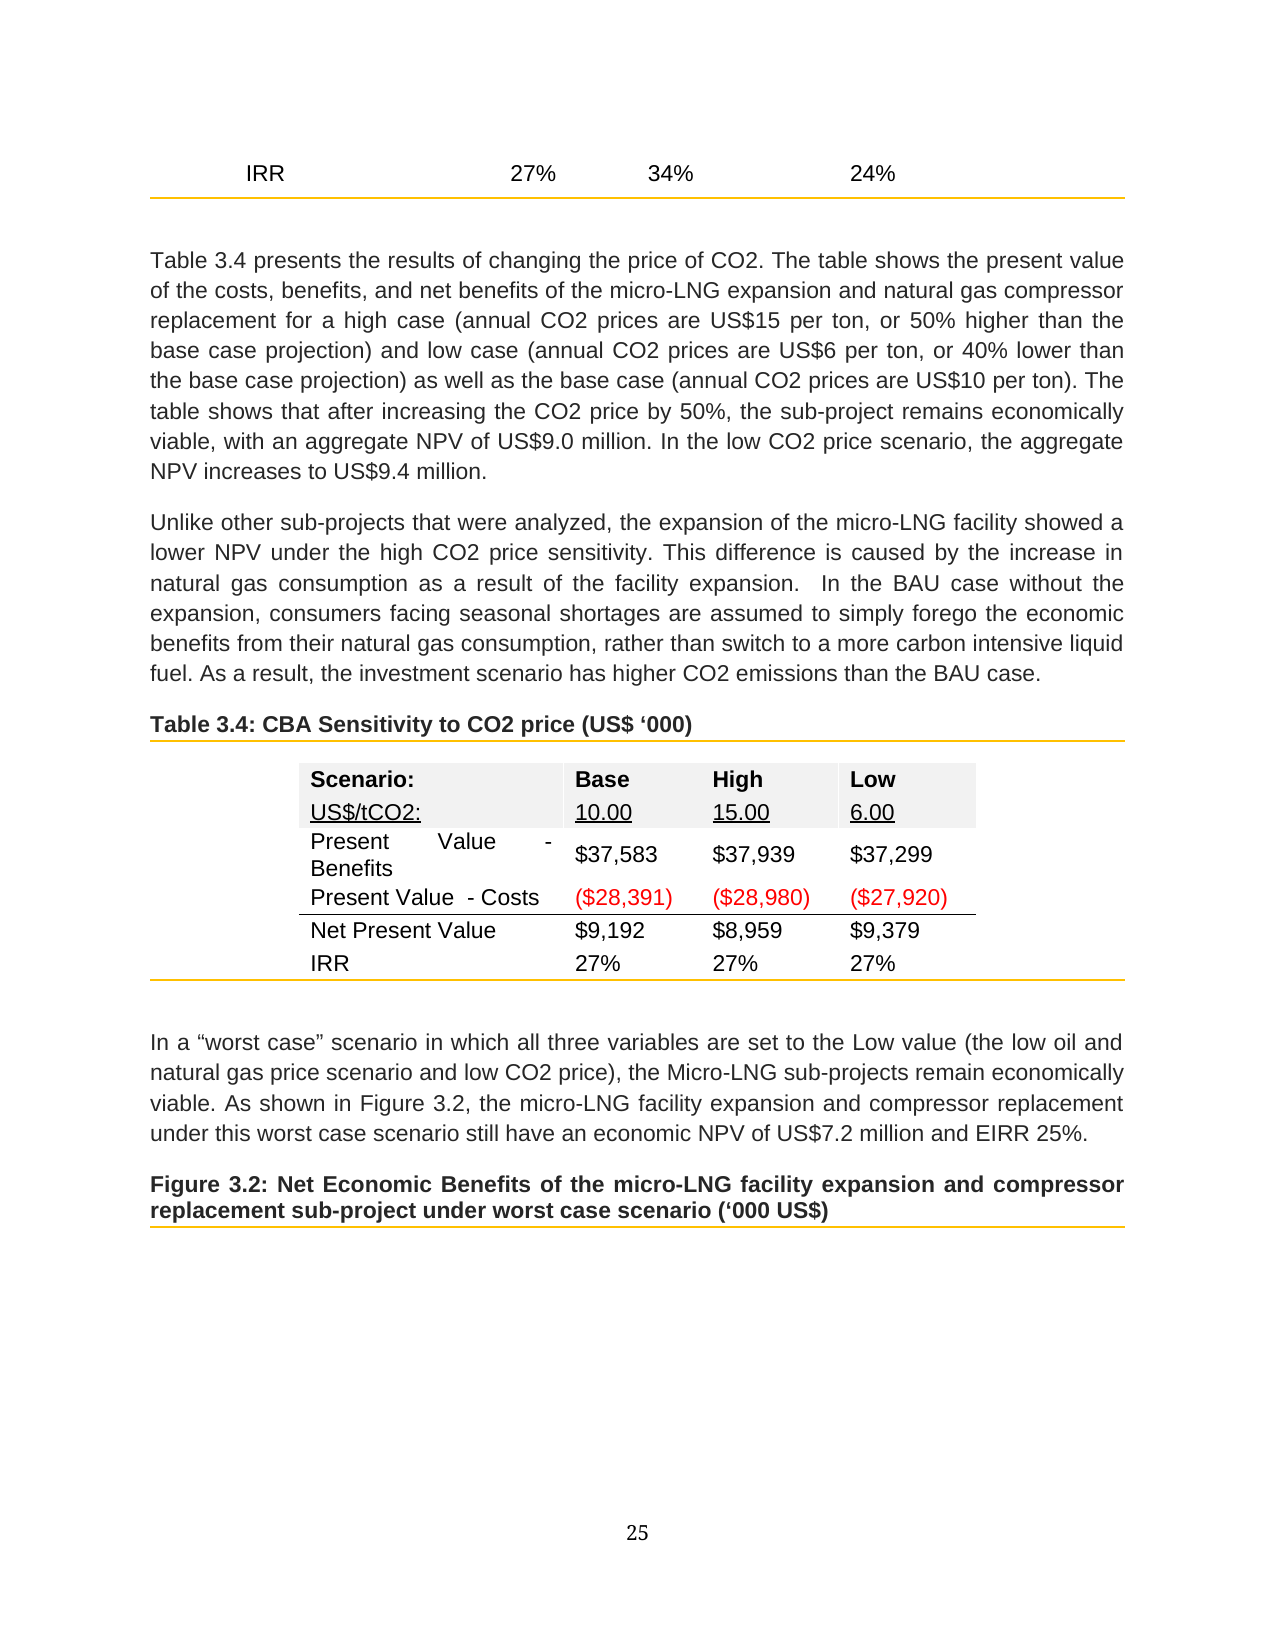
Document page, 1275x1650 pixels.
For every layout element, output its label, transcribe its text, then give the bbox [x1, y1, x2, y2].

table_header Scenario: [299, 763, 563, 795]
table_cell $9,379 [839, 915, 976, 947]
table_cell 27% [564, 947, 701, 979]
table_cell 24% [839, 150, 1041, 197]
table_cell Present Value - Benefits [299, 828, 563, 881]
table_cell 27% [499, 150, 636, 197]
table_cell 34% [636, 150, 838, 197]
table_cell ($28,391) [564, 881, 701, 914]
table_cell ($27,920) [839, 881, 976, 914]
text Unlike other sub-projects that were analyzed, the expansion of the micro-LNG facility showed a lower NPV under the high CO2 price sensitivity. This difference is caused by the increase in natural gas consumption as a result of the facility expansion. In the BAU case without the expansion, consumers facing seasonal shortages are assumed to simply forego the economic benefits from their natural gas consumption, rather than switch to a more carbon intensive liquid fuel. As a result, the investment scenario has higher CO2 emissions than the BAU case. [150, 509, 1125, 687]
table_cell $37,939 [701, 828, 838, 881]
table_header Low [839, 763, 976, 795]
table_header High [701, 763, 838, 795]
table_cell Present Value - Costs [299, 881, 563, 914]
table_cell Net Present Value [299, 915, 563, 947]
table_cell $37,299 [839, 828, 976, 881]
table_cell 27% [839, 947, 976, 979]
text Table 3.4: CBA Sensitivity to CO2 price (US$ ‘000) [150, 711, 1125, 740]
table_cell IRR [299, 947, 563, 979]
table_cell 6.00 [839, 795, 976, 828]
text Figure 3.2: Net Economic Benefits of the micro-LNG facility expansion and compressor replacement sub-project under worst case scenario (‘000 US$) [150, 1171, 1125, 1226]
table_cell $9,192 [564, 915, 701, 947]
table_header Base [564, 763, 701, 795]
table_cell 15.00 [701, 795, 838, 828]
table_cell $37,583 [564, 828, 701, 881]
text Table 3.4 presents the results of changing the price of CO2. The table shows the present value of the costs, benefits, and net benefits of the micro-LNG expansion and natural gas compressor replacement for a high case (annual CO2 prices are US$15 per ton, or 50% higher than the base case projection) and low case (annual CO2 prices are US$6 per ton, or 40% lower than the base case projection) as well as the base case (annual CO2 prices are US$10 per ton). The table shows that after increasing the CO2 price by 50%, the sub-project remains economically viable, with an aggregate NPV of US$9.0 million. In the low CO2 price scenario, the aggregate NPV increases to US$9.4 million. [150, 247, 1125, 484]
table_cell $8,959 [701, 915, 838, 947]
table_cell ($28,980) [701, 881, 838, 914]
table_cell 10.00 [564, 795, 701, 828]
text In a “worst case” scenario in which all three variables are set to the Low value (the low oil and natural gas price scenario and low CO2 price), the Micro-LNG sub-projects remain economically viable. As shown in Figure 3.2, the micro-LNG facility expansion and compressor replacement under this worst case scenario still have an economic NPV of US$7.2 million and EIRR 25%. [150, 1029, 1125, 1146]
table_cell US$/tCO2: [299, 795, 563, 828]
table_cell IRR [234, 150, 499, 197]
table_cell 27% [701, 947, 838, 979]
